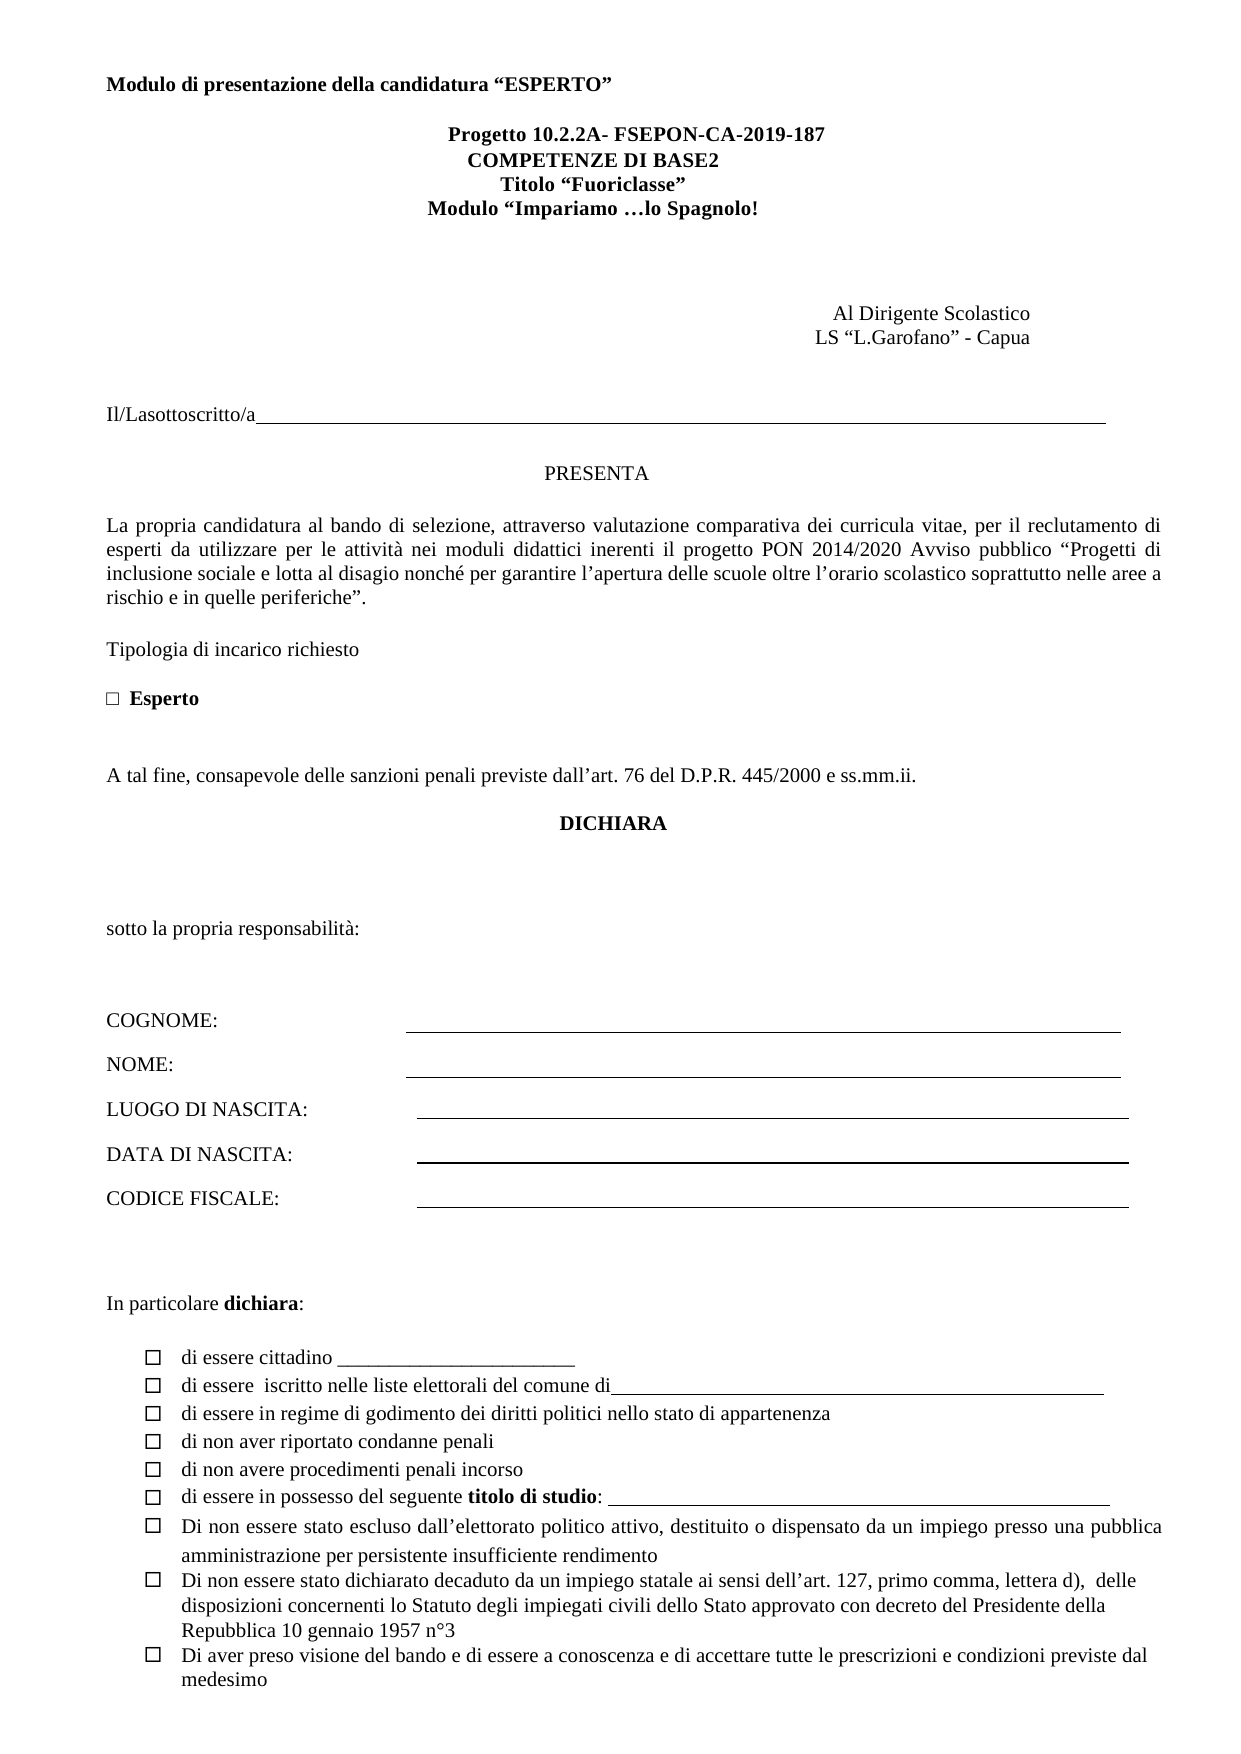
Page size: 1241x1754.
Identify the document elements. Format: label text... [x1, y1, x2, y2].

text COGNOME: [106, 1008, 272, 1032]
text In particolare dichiara: [106, 1291, 1169, 1315]
list di non aver riportato condanne penali [144, 1427, 1169, 1455]
text Al Dirigente Scolastico [106, 301, 1030, 325]
list Di aver preso visione del bando e di essere a conoscenza e di accettare tutte le prescrizioni e condizioni previste dal medesimo [144, 1643, 1162, 1691]
text Il/Lasottoscritto/a [106, 402, 1169, 426]
list di essere in regime di godimento dei diritti politici nello stato di appartenenza [144, 1399, 1169, 1427]
text COMPETENZE DI BASE2 [106, 148, 1080, 172]
text DICHIARA [106, 811, 1162, 835]
list Di non essere stato escluso dall’elettorato politico attivo, destituito o dispensato da un impiego presso una pubblica amministrazione per persistente insufficiente rendimento [144, 1511, 1162, 1568]
text □ Esperto [106, 685, 1169, 709]
list Di non essere stato dichiarato decaduto da un impiego statale ai sensi dell’art. 127, primo comma, lettera d), delle disposizioni concernenti lo Statuto degli impiegati civili dello Stato approvato con decreto del Presidente della Repubblica 10 gennaio 1957 n°3 [144, 1568, 1162, 1642]
list di essere in possesso del seguente titolo di studio: [144, 1483, 1169, 1511]
text NOME: [106, 1052, 1169, 1076]
list di essere iscritto nelle liste elettorali del comune di [144, 1371, 1169, 1399]
text LUOGO DI NASCITA: [106, 1097, 1169, 1121]
text PRESENTA [106, 461, 699, 485]
text La propria candidatura al bando di selezione, attraverso valutazione comparativa dei curricula vitae, per il reclutamento di esperti da utilizzare per le attività nei moduli didattici inerenti il progetto PON 2014/2020 Avviso pubblico “Progetti di inclusione sociale e lotta al disagio nonché per garantire l’apertura delle scuole oltre l’orario scolastico soprattutto nelle aree a rischio e in quelle periferiche”. [106, 514, 1162, 609]
text Titolo “Fuoriclasse” [106, 172, 1080, 196]
text Modulo di presentazione della candidatura “ESPERTO” [106, 72, 1169, 96]
text Progetto 10.2.2A- FSEPON-CA-2019-187 [106, 122, 1167, 146]
text DATA DI NASCITA: [106, 1141, 1169, 1166]
text sotto la propria responsabilità: [106, 914, 545, 940]
text CODICE FISCALE: [106, 1186, 1169, 1210]
list di essere cittadino _______________________ [144, 1343, 1169, 1371]
text Modulo “Impariamo …lo Spagnolo! [106, 196, 1080, 220]
list di non avere procedimenti penali incorso [144, 1455, 1169, 1483]
text Tipologia di incarico richiesto [106, 637, 1050, 661]
text LS “L.Garofano” - Capua [106, 325, 1030, 349]
text A tal fine, consapevole delle sanzioni penali previste dall’art. 76 del D.P.R. 445/2000 e ss.mm.ii. [106, 763, 1162, 787]
